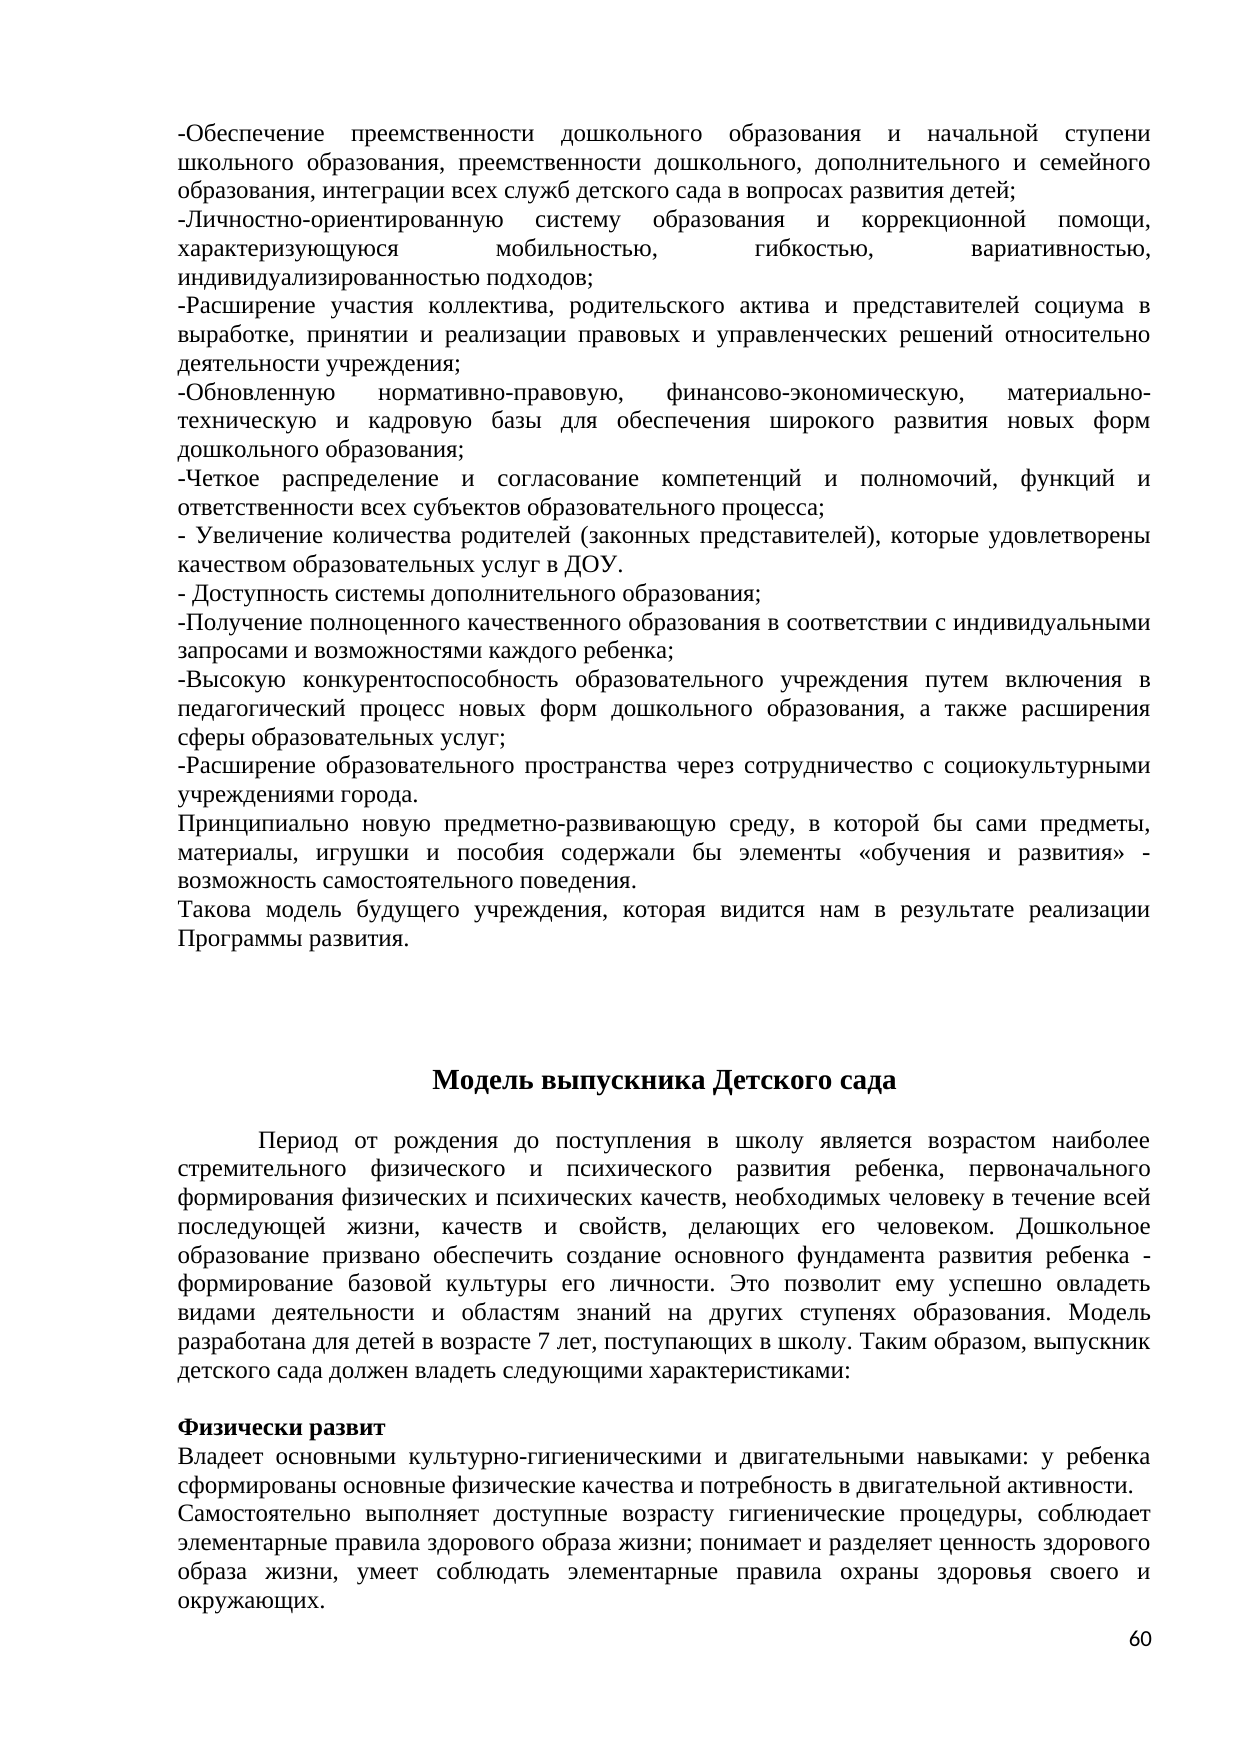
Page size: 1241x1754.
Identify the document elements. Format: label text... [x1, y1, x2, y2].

text Принципиально новую предметно-развивающую среду, в которой бы сами предметы, материалы, игрушки и пособия содержали бы элементы «обучения и развития» - возможность самостоятельного поведения. [177, 808, 1152, 894]
text -Обновленную нормативно-правовую, финансово-экономическую, материально-техническую и кадровую базы для обеспечения широкого развития новых форм дошкольного образования; [177, 377, 1152, 463]
text - Увеличение количества родителей (законных представителей), которые удовлетворены качеством образовательных услуг в ДОУ. [177, 521, 1152, 578]
text Физически развит [177, 1412, 1152, 1441]
text -Личностно-ориентированную систему образования и коррекционной помощи, характеризующуюся мобильностью, гибкостью, вариативностью, индивидуализированностью подходов; [177, 204, 1152, 291]
text - Доступность системы дополнительного образования; [177, 578, 1152, 607]
text -Расширение участия коллектива, родительского актива и представителей социума в выработке, принятии и реализации правовых и управленческих решений относительно деятельности учреждения; [177, 291, 1152, 377]
text Такова модель будущего учреждения, которая видится нам в результате реализации Программы развития. [177, 894, 1152, 952]
text -Получение полноценного качественного образования в соответствии с индивидуальными запросами и возможностями каждого ребенка; [177, 607, 1152, 664]
text Модель выпускника Детского сада [177, 1062, 1152, 1096]
text -Обеспечение преемственности дошкольного образования и начальной ступени школьного образования, преемственности дошкольного, дополнительного и семейного образования, интеграции всех служб детского сада в вопросах развития детей; [177, 118, 1152, 204]
text -Четкое распределение и согласование компетенций и полномочий, функций и ответственности всех субъектов образовательного процесса; [177, 463, 1152, 521]
text -Высокую конкурентоспособность образовательного учреждения путем включения в педагогический процесс новых форм дошкольного образования, а также расширения сферы образовательных услуг; [177, 664, 1152, 751]
text Самостоятельно выполняет доступные возрасту гигиенические процедуры, соблюдает элементарные правила здорового образа жизни; понимает и разделяет ценность здорового образа жизни, умеет соблюдать элементарные правила охраны здоровья своего и окружающих. [177, 1498, 1152, 1613]
text Владеет основными культурно-гигиеническими и двигательными навыками: у ребенка сформированы основные физические качества и потребность в двигательной активности. [177, 1441, 1152, 1498]
text -Расширение образовательного пространства через сотрудничество с социокультурными учреждениями города. [177, 751, 1152, 808]
text Период от рождения до поступления в школу является возрастом наиболее стремительного физического и психического развития ребенка, первоначального формирования физических и психических качеств, необходимых человеку в течение всей последующей жизни, качеств и свойств, делающих его человеком. Дошкольное образование призвано обеспечить создание основного фундамента развития ребенка - формирование базовой культуры его личности. Это позволит ему успешно овладеть видами деятельности и областям знаний на других ступенях образования. Модель разработана для детей в возрасте 7 лет, поступающих в школу. Таким образом, выпускник детского сада должен владеть следующими характеристиками: [177, 1125, 1152, 1383]
